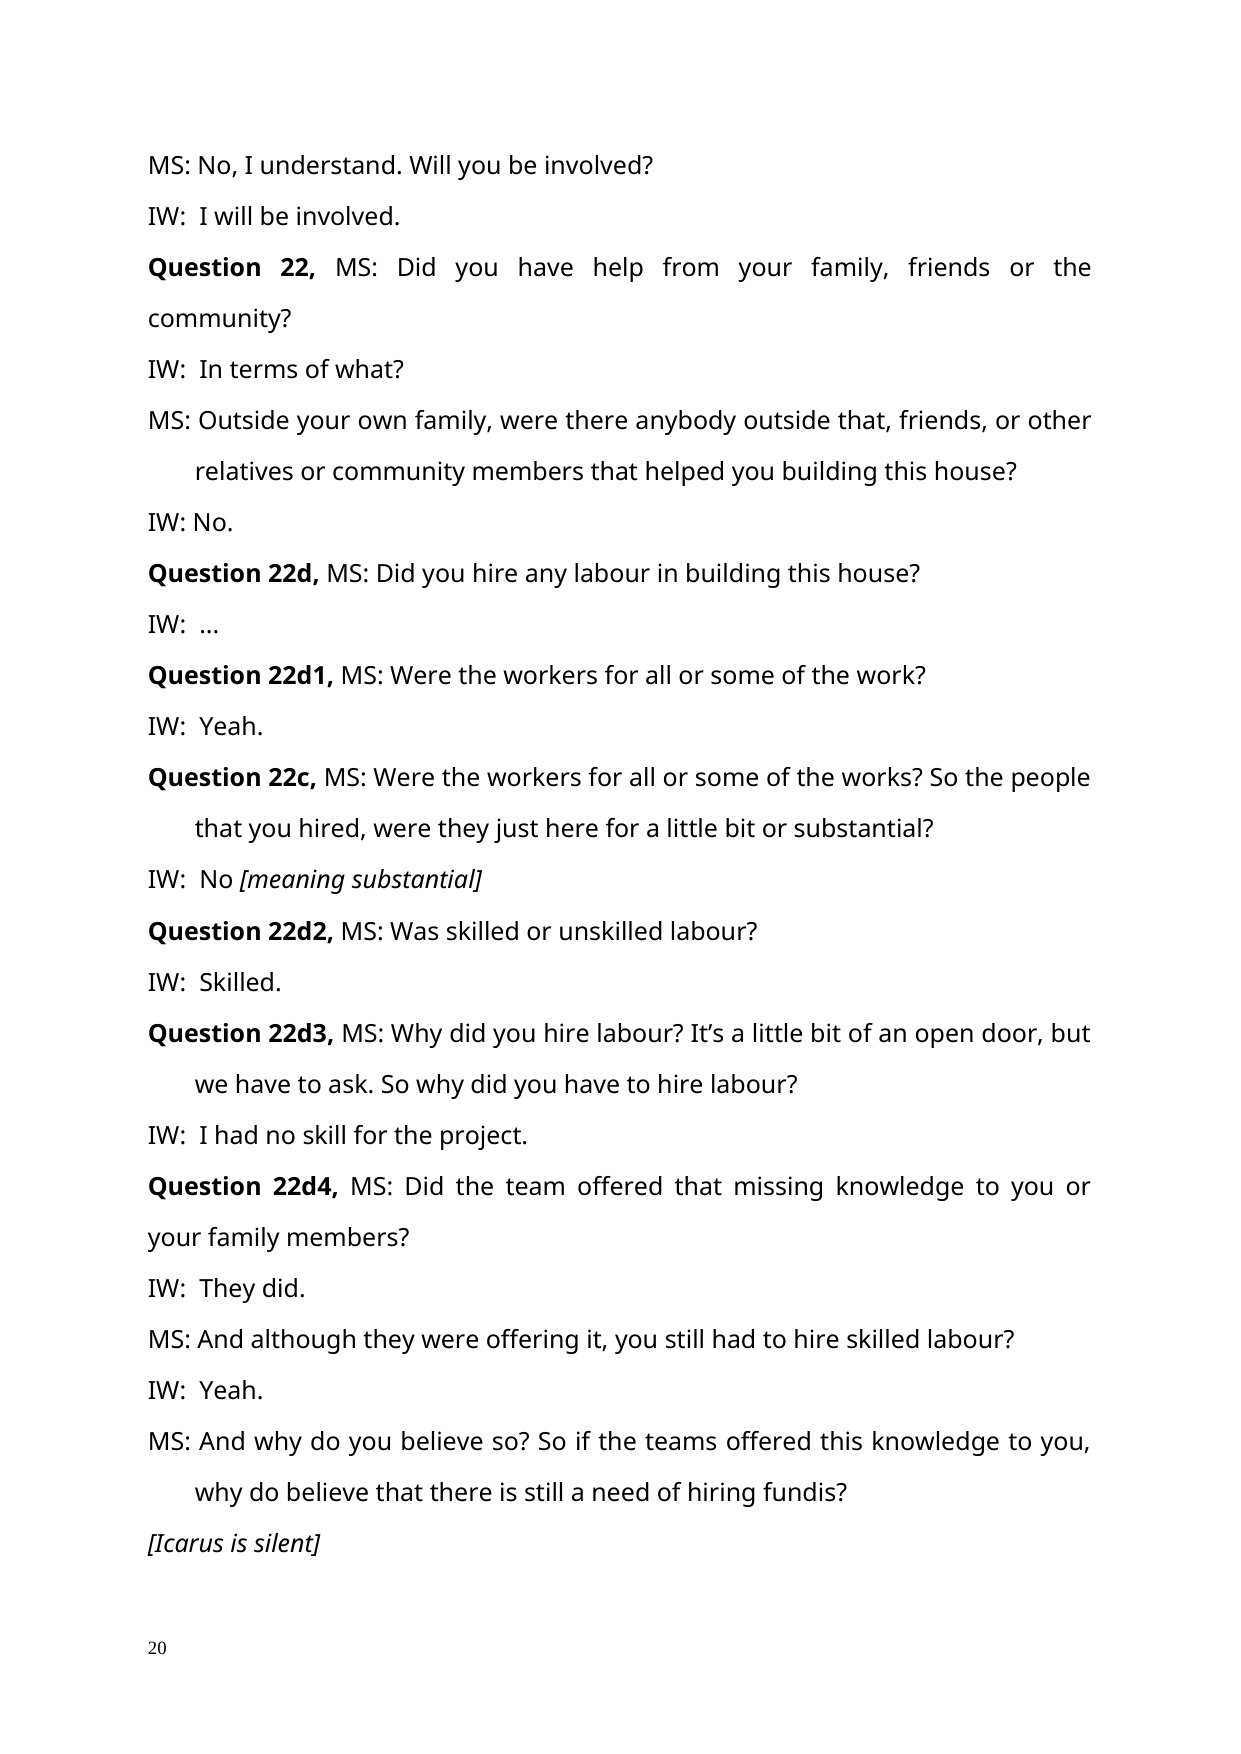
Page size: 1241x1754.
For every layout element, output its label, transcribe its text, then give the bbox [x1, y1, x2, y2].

text Question 22d3, MS: Why did you hire labour? It’s a little bit of an open door, but we have to ask. So why did you have to hire labour? [148, 1015, 1093, 1100]
text Question 22c, MS: Were the workers for all or some of the works? So the people that you hired, were they just here for a little bit or substantial? [148, 760, 1093, 845]
text IW: I had no skill for the project. [148, 1117, 1093, 1151]
text MS: No, I understand. Will you be involved? [148, 148, 1093, 182]
text IW: Yeah. [148, 1373, 1093, 1407]
text MS: Outside your own family, were there anybody outside that, friends, or other relatives or community members that helped you building this house? [148, 403, 1093, 488]
text Question 22d1, MS: Were the workers for all or some of the work? [148, 658, 1093, 692]
text IW: I will be involved. [148, 199, 1093, 233]
text IW: Yeah. [148, 709, 1093, 743]
text IW: They did. [148, 1271, 1093, 1304]
text Question 22d2, MS: Was skilled or unskilled labour? [148, 913, 1093, 947]
text MS: And why do you believe so? So if the teams offered this knowledge to you, why do believe that there is still a need of hiring fundis? [148, 1424, 1093, 1509]
text IW: No [meaning substantial] [148, 862, 1093, 896]
text Question 22d, MS: Did you hire any labour in building this house? [148, 556, 1093, 590]
text [Icarus is silent] [148, 1526, 1093, 1560]
text IW: In terms of what? [148, 352, 1093, 386]
text Question 22d4, MS: Did the team offered that missing knowledge to you or your family members? [148, 1168, 1093, 1253]
text MS: And although they were offering it, you still had to hire skilled labour? [148, 1322, 1093, 1356]
text IW: ... [148, 607, 1093, 641]
text IW: Skilled. [148, 964, 1093, 998]
text IW: No. [148, 505, 1093, 539]
text Question 22, MS: Did you have help from your family, friends or the community? [148, 250, 1093, 335]
